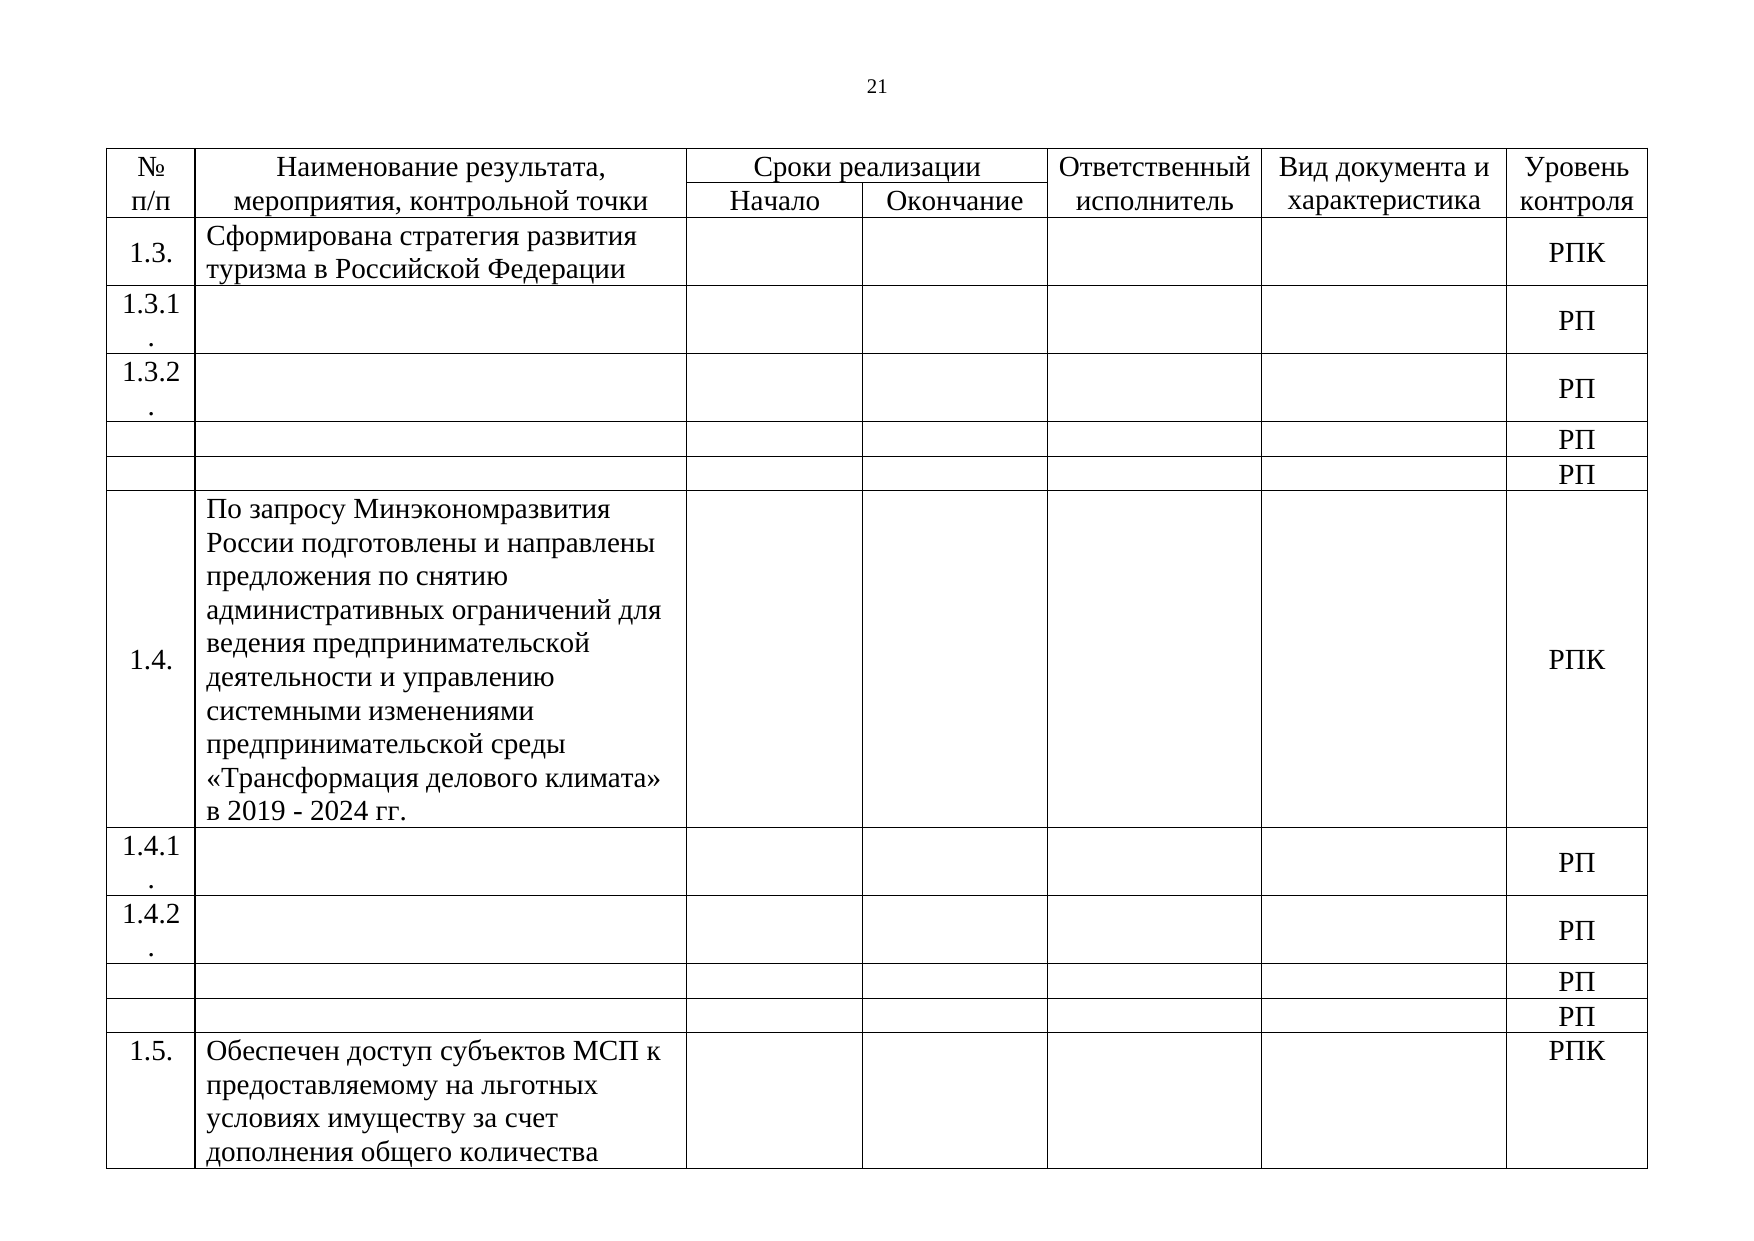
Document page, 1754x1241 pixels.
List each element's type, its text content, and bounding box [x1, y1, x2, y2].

table_cell 1.4. [107, 491, 194, 827]
table_cell [196, 964, 686, 998]
table_cell [1262, 491, 1506, 827]
table_cell [107, 964, 194, 998]
table_cell РП [1507, 354, 1647, 421]
table_cell [1048, 896, 1261, 963]
table_cell [687, 491, 862, 827]
table_cell [1262, 457, 1506, 490]
table_cell 1.3.2. [107, 354, 194, 421]
table_cell [196, 828, 686, 895]
table_cell [1262, 286, 1506, 353]
table_cell [107, 422, 194, 456]
table_cell [107, 999, 194, 1032]
table_cell [863, 422, 1047, 456]
table_cell [1262, 964, 1506, 998]
table_cell [1048, 1033, 1261, 1167]
table_header Уровень контроля [1507, 149, 1647, 217]
table_cell РПК [1507, 1033, 1647, 1167]
table_cell Сформирована стратегия развития туризма в Российской Федерации [196, 218, 686, 285]
table_cell 1.3. [107, 218, 194, 285]
table_cell [107, 457, 194, 490]
table_cell [196, 457, 686, 490]
table_header Вид документа и характеристика результата [1262, 149, 1506, 217]
table_cell [687, 999, 862, 1032]
table_cell [863, 218, 1047, 285]
table_cell 1.4.1. [107, 828, 194, 895]
table_cell [863, 999, 1047, 1032]
table_cell [196, 896, 686, 963]
table_cell РП [1507, 457, 1647, 490]
table_cell [1048, 286, 1261, 353]
table_cell РП [1507, 828, 1647, 895]
table_cell [687, 457, 862, 490]
table_cell РП [1507, 999, 1647, 1032]
table_cell [863, 286, 1047, 353]
table_cell [687, 828, 862, 895]
table_cell Окончание [863, 183, 1047, 217]
table_cell 1.4.2. [107, 896, 194, 963]
table_cell По запросу Минэкономразвития России подготовлены и направлены предложения по снятию административных ограничений для ведения предпринимательской деятельности и управлению системными изменениями предпринимательской среды «Трансформация делового климата» в 2019 - 2024 гг. [196, 491, 686, 827]
table_cell [863, 964, 1047, 998]
table_cell [863, 457, 1047, 490]
table_cell [687, 422, 862, 456]
table_cell РП [1507, 422, 1647, 456]
table_cell [863, 354, 1047, 421]
table_cell [687, 964, 862, 998]
table_cell РП [1507, 964, 1647, 998]
table_cell [1048, 422, 1261, 456]
table_cell Начало [687, 183, 862, 217]
table_cell [1048, 491, 1261, 827]
table_header Наименование результата, мероприятия, контрольной точки [196, 149, 686, 217]
table_cell [1262, 218, 1506, 285]
table_cell [196, 999, 686, 1032]
table_header № п/п [107, 149, 194, 217]
table_cell РПК [1507, 491, 1647, 827]
table_cell [1262, 422, 1506, 456]
table_cell [196, 422, 686, 456]
table_cell [863, 1033, 1047, 1167]
table_cell [1262, 828, 1506, 895]
table_cell [863, 828, 1047, 895]
table_cell [863, 491, 1047, 827]
table_cell [863, 896, 1047, 963]
table_cell [687, 218, 862, 285]
table_cell [196, 286, 686, 353]
table_cell 1.5. [107, 1033, 194, 1167]
table_cell РП [1507, 286, 1647, 353]
table_cell [687, 1033, 862, 1167]
table_cell [1048, 999, 1261, 1032]
table_cell [687, 286, 862, 353]
table_cell [687, 354, 862, 421]
table_header Ответственный исполнитель [1048, 149, 1261, 217]
table_cell [687, 896, 862, 963]
table_cell [1048, 457, 1261, 490]
table_cell РП [1507, 896, 1647, 963]
table_cell 1.3.1. [107, 286, 194, 353]
table_cell [1262, 1033, 1506, 1167]
table_cell [1262, 896, 1506, 963]
table_cell [1048, 828, 1261, 895]
table_cell [1262, 354, 1506, 421]
table_cell РПК [1507, 218, 1647, 285]
table_cell [1048, 354, 1261, 421]
table_header Сроки реализации [687, 149, 1047, 182]
table_cell [196, 354, 686, 421]
table_cell [1048, 218, 1261, 285]
table_cell [1262, 999, 1506, 1032]
table_cell [1048, 964, 1261, 998]
